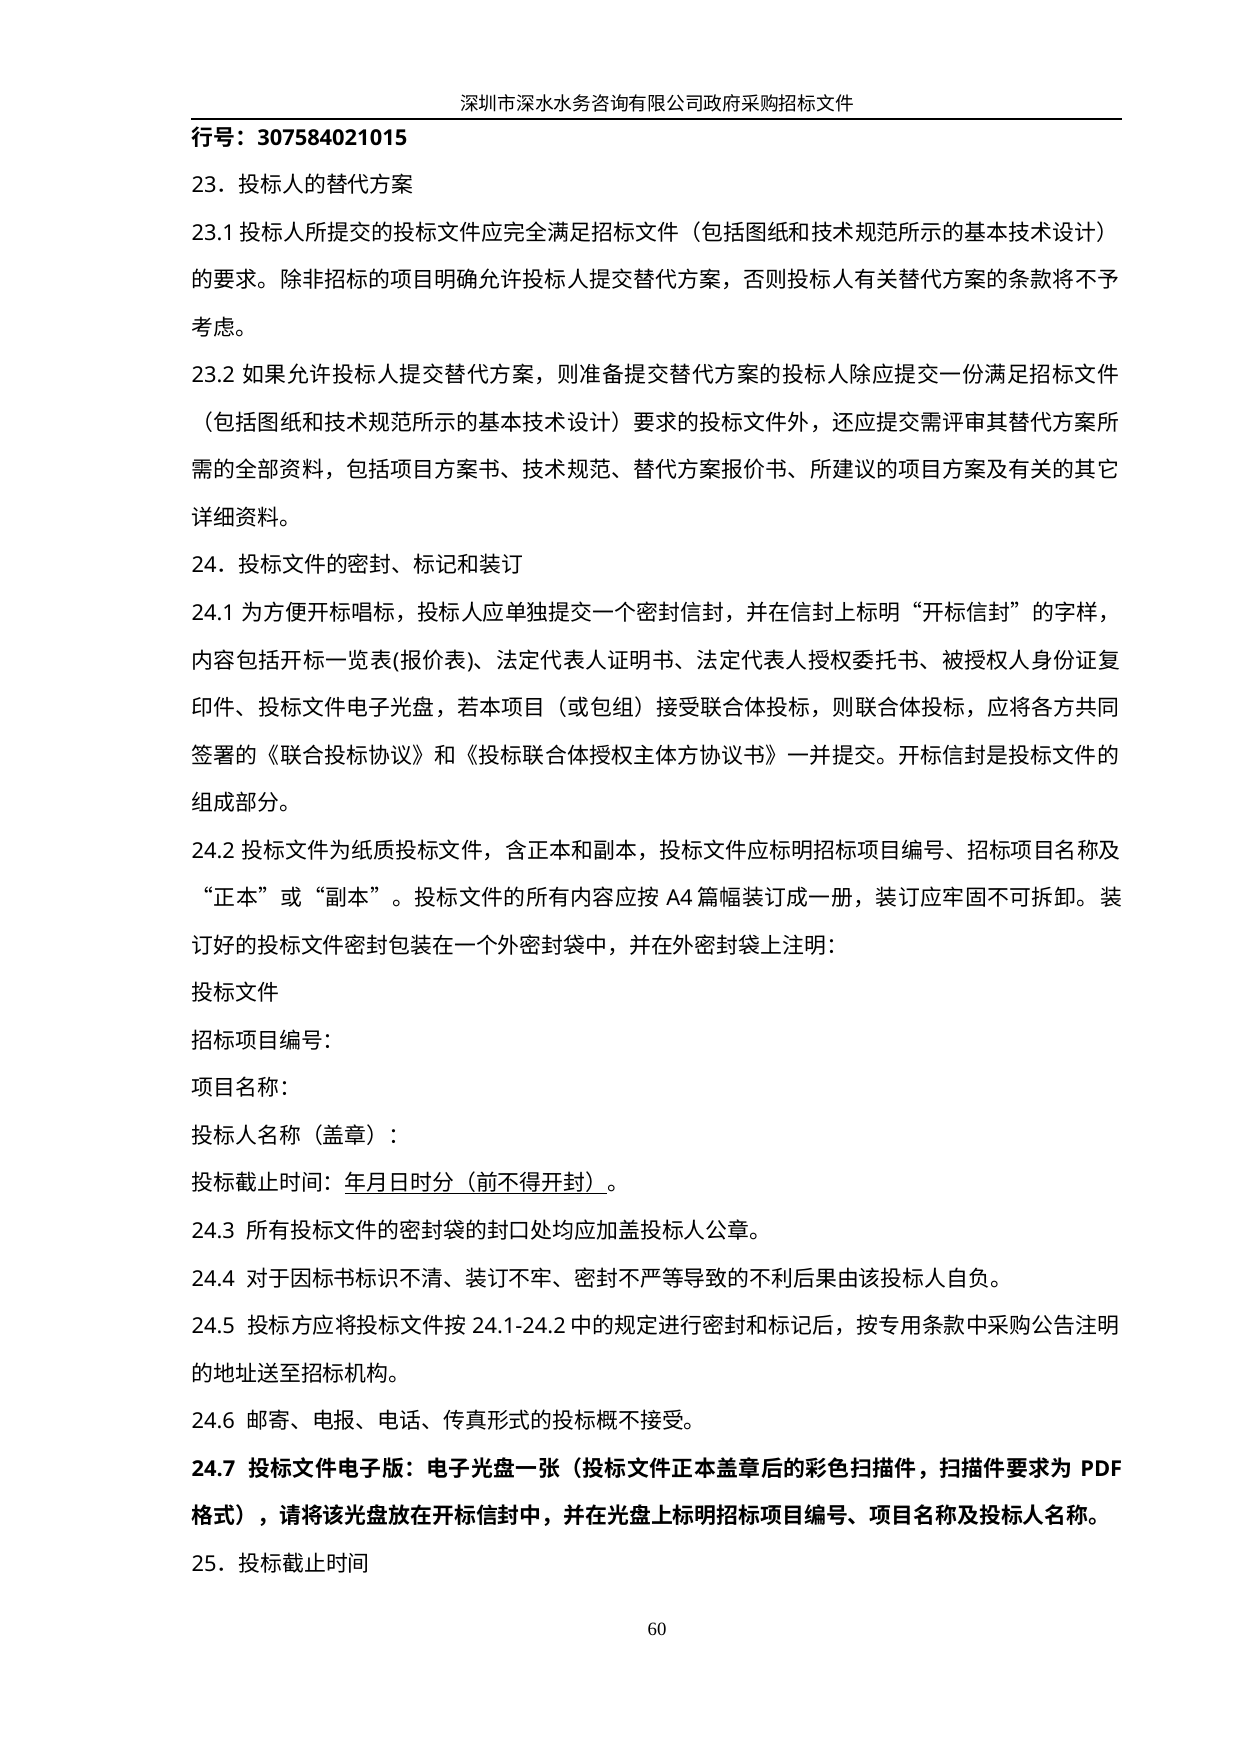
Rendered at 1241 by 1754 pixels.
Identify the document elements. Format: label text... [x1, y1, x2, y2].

text 24.1 为方便开标唱标，投标人应单独提交一个密封信封，并在信封上标明“开标信封”的字样，内容包括开标一览表(报价表)、法定代表人证明书、法定代表人授权委托书、被授权人身份证复印件、投标文件电子光盘，若本项目（或包组）接受联合体投标，则联合体投标，应将各方共同签署的《联合投标协议》和《投标联合体授权主体方协议书》一并提交。开标信封是投标文件的组成部分。 [191, 595, 1122, 817]
text 23.2 如果允许投标人提交替代方案，则准备提交替代方案的投标人除应提交一份满足招标文件（包括图纸和技术规范所示的基本技术设计）要求的投标文件外，还应提交需评审其替代方案所需的全部资料，包括项目方案书、技术规范、替代方案报价书、所建议的项目方案及有关的其它详细资料。 [191, 357, 1122, 532]
text 投标人名称（盖章）： [191, 1118, 1122, 1149]
text 23.1投标人所提交的投标文件应完全满足招标文件（包括图纸和技术规范所示的基本技术设计）的要求。除非招标的项目明确允许投标人提交替代方案，否则投标人有关替代方案的条款将不予考虑。 [191, 215, 1122, 341]
text 行号：307584021015 [191, 120, 1122, 151]
text 24．投标文件的密封、标记和装订 [191, 547, 1122, 579]
text 23．投标人的替代方案 [191, 167, 1122, 199]
text 24.3 所有投标文件的密封袋的封口处均应加盖投标人公章。 [191, 1213, 1122, 1245]
text 招标项目编号： [191, 1023, 1122, 1054]
text 项目名称： [191, 1070, 1122, 1102]
text 24.2 投标文件为纸质投标文件，含正本和副本，投标文件应标明招标项目编号、招标项目名称及“正本”或“副本”。投标文件的所有内容应按A4篇幅装订成一册，装订应牢固不可拆卸。装订好的投标文件密封包装在一个外密封袋中，并在外密封袋上注明： [191, 833, 1122, 959]
text 24.4 对于因标书标识不清、装订不牢、密封不严等导致的不利后果由该投标人自负。 [191, 1261, 1122, 1292]
text 24.5 投标方应将投标文件按24.1-24.2中的规定进行密封和标记后，按专用条款中采购公告注明的地址送至招标机构。 [191, 1308, 1122, 1387]
text 24.7 投标文件电子版：电子光盘一张（投标文件正本盖章后的彩色扫描件，扫描件要求为PDF格式），请将该光盘放在开标信封中，并在光盘上标明招标项目编号、项目名称及投标人名称。 [191, 1451, 1122, 1530]
text 投标截止时间：年月日时分（前不得开封）。 [191, 1165, 1122, 1197]
text 投标文件 [191, 975, 1122, 1007]
text 24.6 邮寄、电报、电话、传真形式的投标概不接受。 [191, 1403, 1122, 1435]
text 25．投标截止时间 [191, 1546, 1122, 1578]
